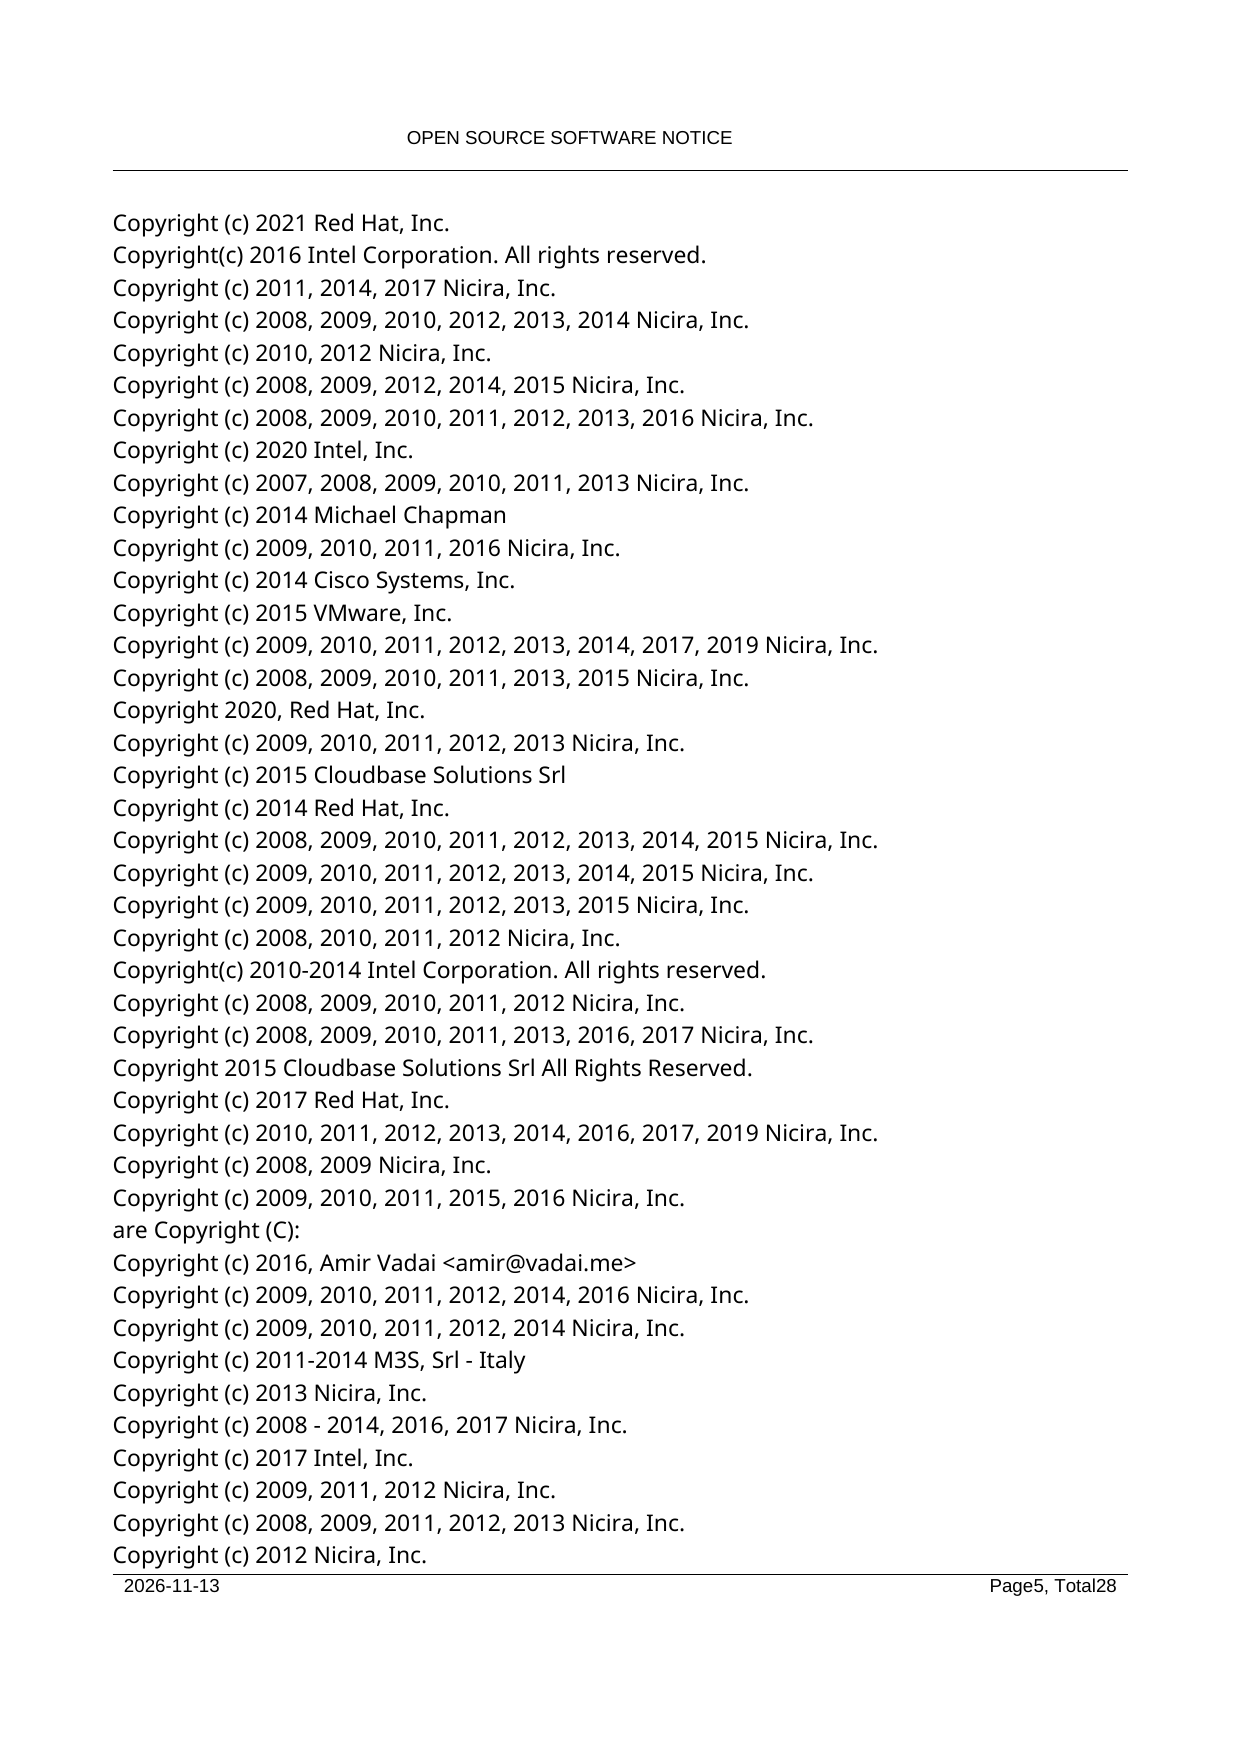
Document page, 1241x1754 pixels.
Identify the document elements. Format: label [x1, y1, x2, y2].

text [112, 206, 1128, 336]
text [112, 336, 1128, 1571]
